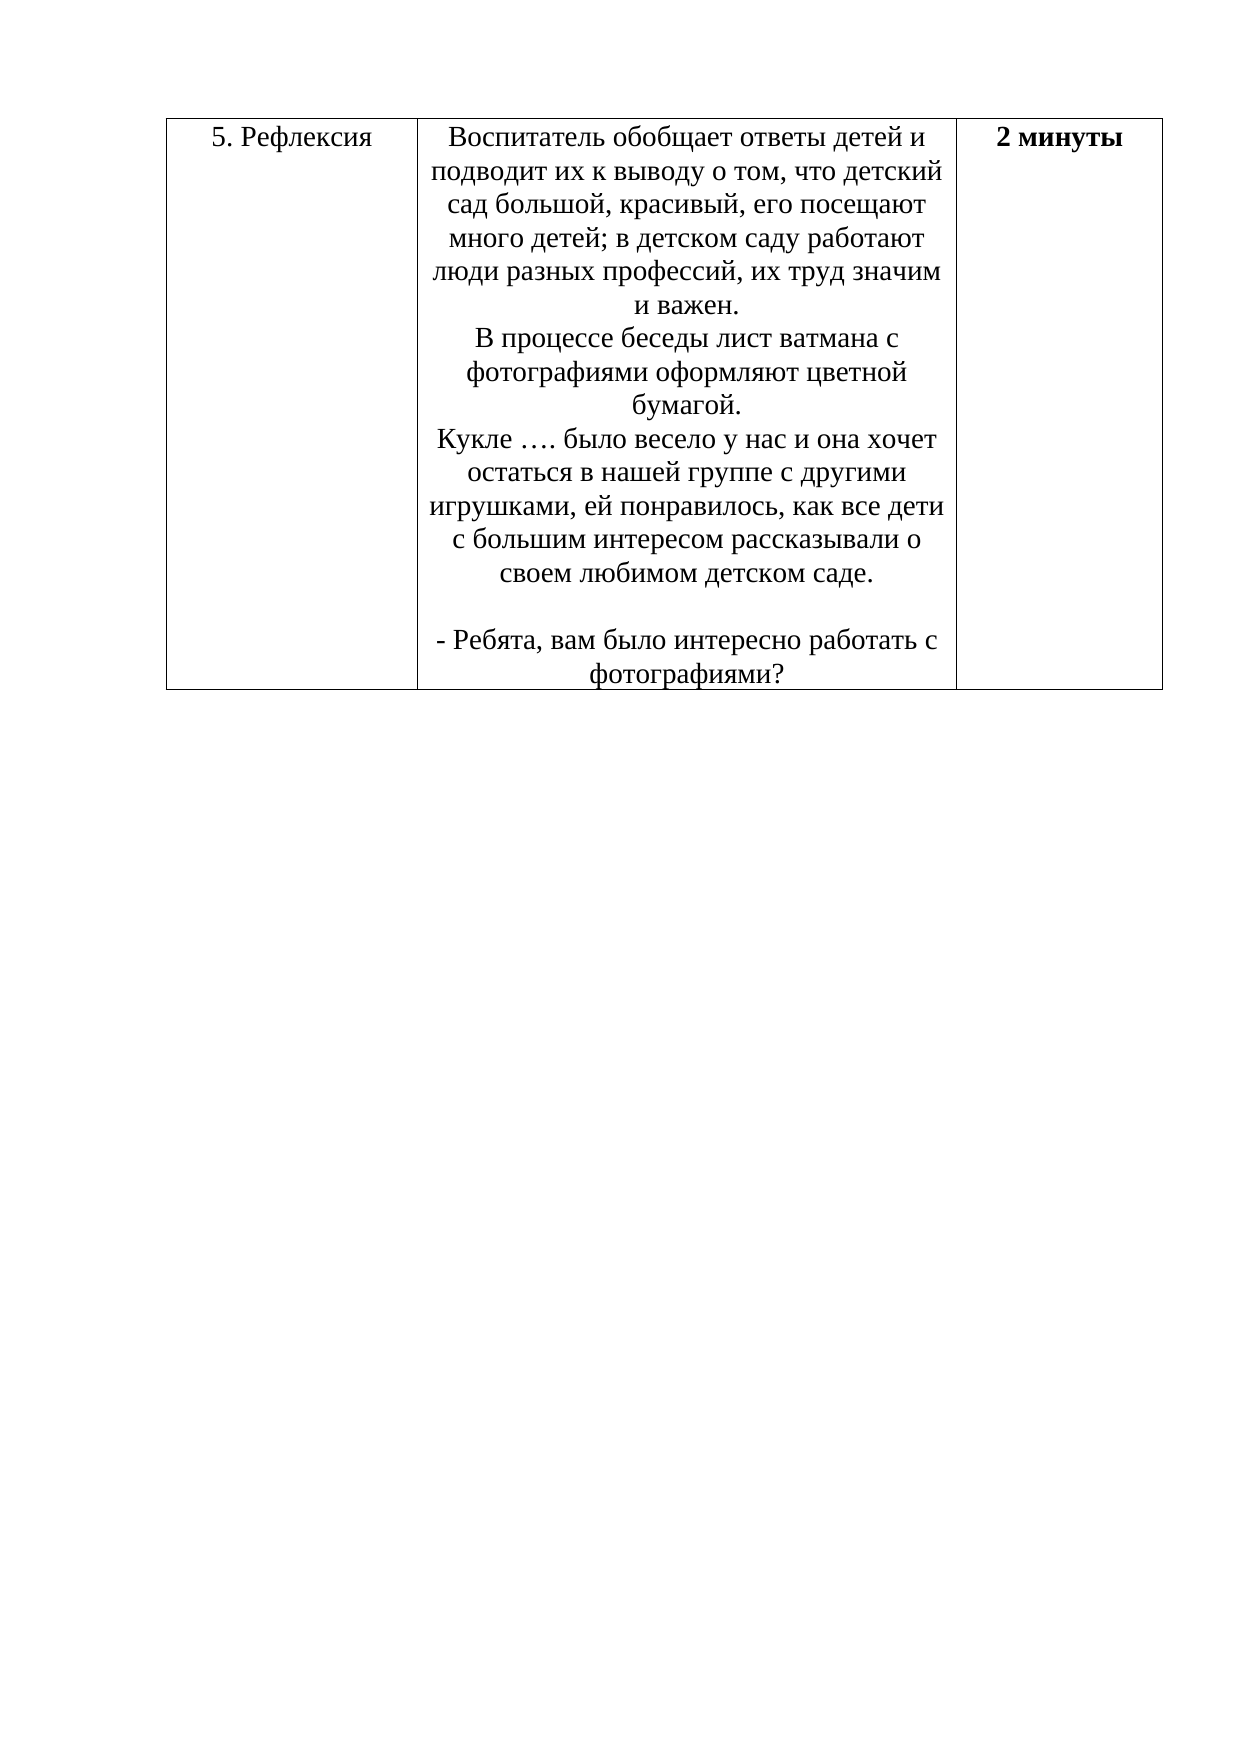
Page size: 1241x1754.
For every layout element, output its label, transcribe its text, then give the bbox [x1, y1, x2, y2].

table_cell Воспитатель обобщает ответы детей и подводит их к выводу о том, что детский сад большой, красивый, его посещают много детей; в детском саду работают люди разных профессий, их труд значим и важен. В процессе беседы лист ватмана с фотографиями оформляют цветной бумагой. Кукле …. было весело у нас и она хочет остаться в нашей группе с другими игрушками, ей понравилось, как все дети с большим интересом рассказывали о своем любимом детском саде. - Ребята, вам было интересно работать с фотографиями? [418, 119, 956, 689]
table_cell 2 минуты [957, 119, 1162, 689]
table_cell 5. Рефлексия [167, 119, 417, 689]
